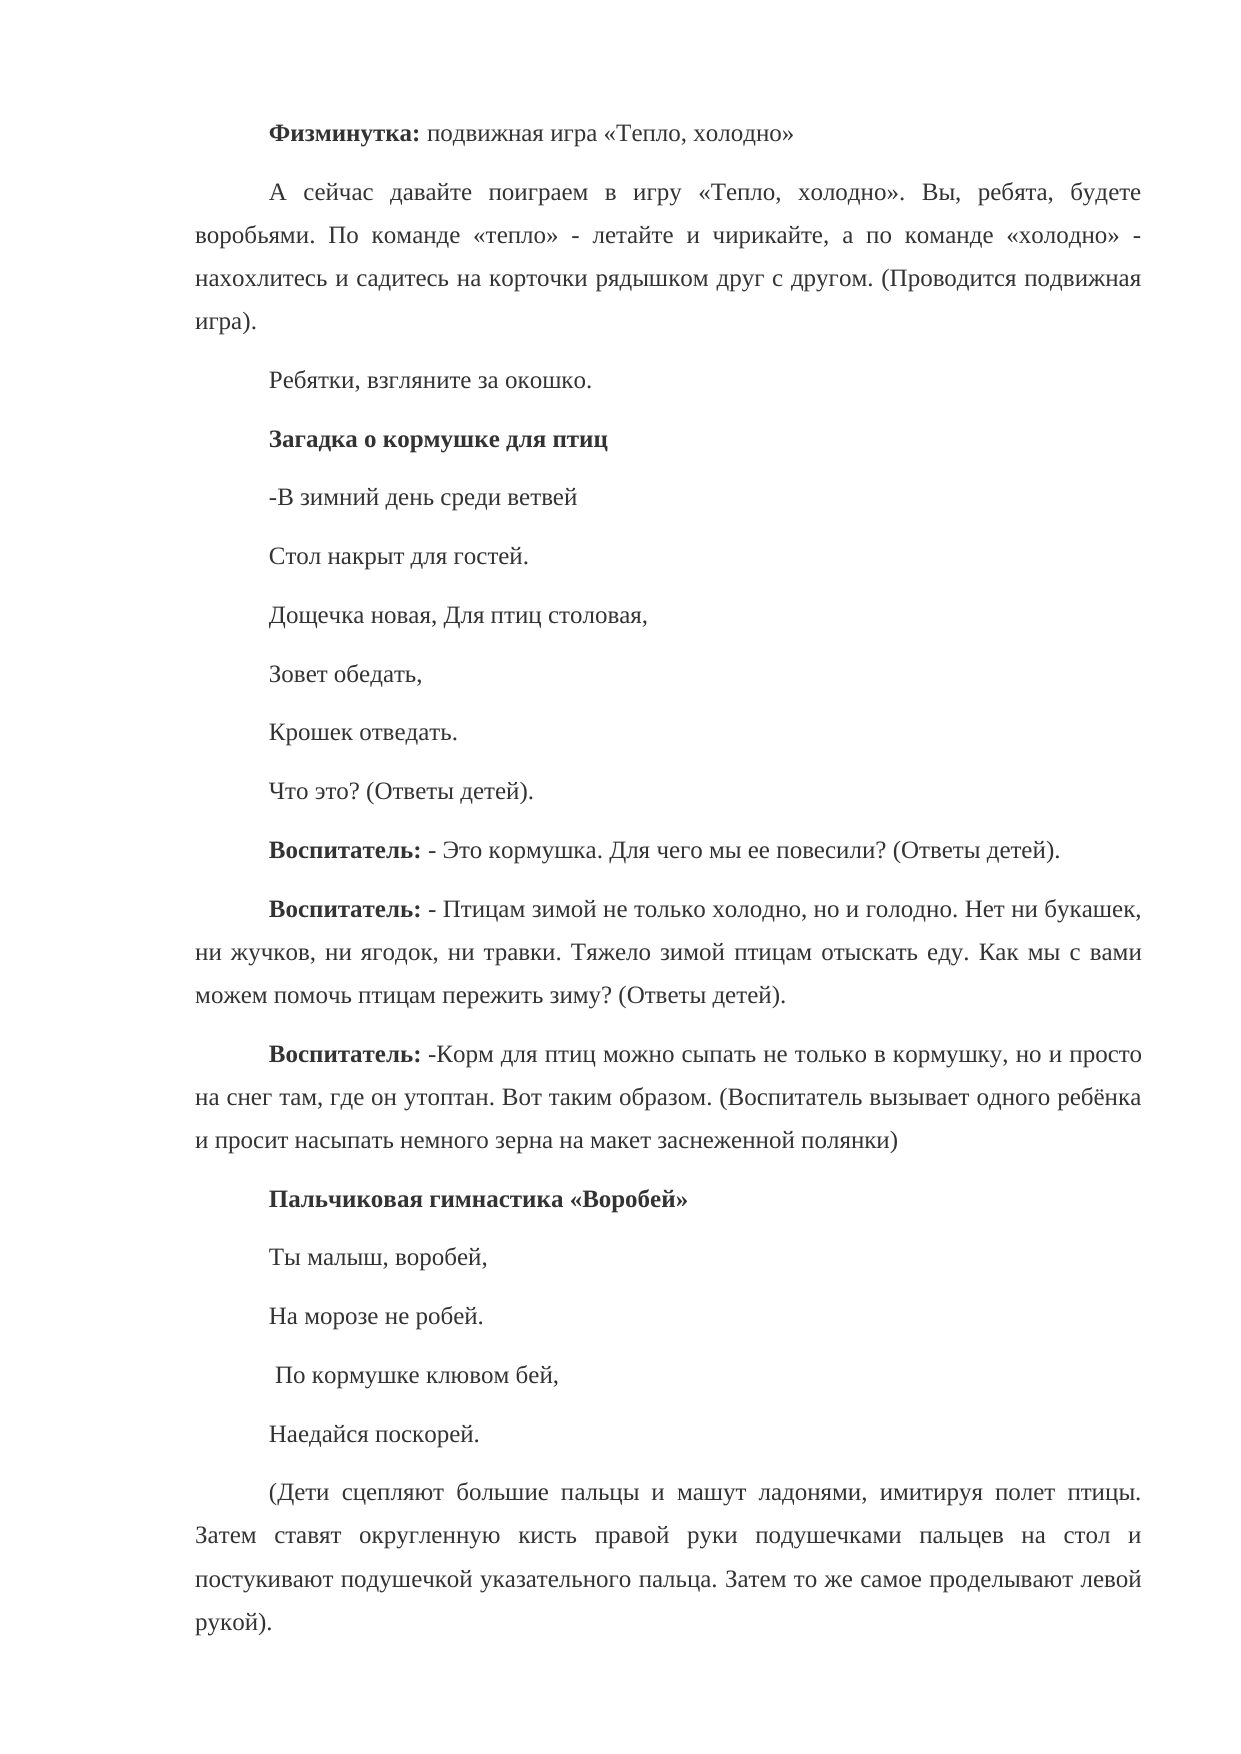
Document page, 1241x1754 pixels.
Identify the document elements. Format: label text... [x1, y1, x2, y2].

text Пальчиковая гимнастика «Воробей» [195, 1184, 1143, 1212]
text Ребятки, взгляните за окошко. [195, 365, 1143, 394]
text Зовет обедать, [195, 659, 1143, 687]
text Дощечка новая, Для птиц столовая, [195, 600, 1143, 629]
text Стол накрыт для гостей. [195, 541, 1143, 570]
text Физминутка: подвижная игра «Тепло, холодно» [195, 118, 1143, 147]
text А сейчас давайте поиграем в игру «Тепло, холодно». Вы, ребята, будете воробьями. По команде «тепло» - летайте и чирикайте, а по команде «холодно» - нахохлитесь и садитесь на корточки рядышком друг с другом. (Проводится подвижная игра). [195, 177, 1143, 335]
text Воспитатель: - Это кормушка. Для чего мы ее повесили? (Ответы детей). [195, 835, 1143, 864]
text На морозе не робей. [195, 1301, 1143, 1330]
text Воспитатель: -Корм для птиц можно сыпать не только в кормушку, но и просто на снег там, где он утоптан. Вот таким образом. (Воспитатель вызывает одного ребёнка и просит насыпать немного зерна на макет заснеженной полянки) [195, 1039, 1143, 1154]
text Воспитатель: - Птицам зимой не только холодно, но и голодно. Нет ни букашек, ни жучков, ни ягодок, ни травки. Тяжело зимой птицам отыскать еду. Как мы с вами можем помочь птицам пережить зиму? (Ответы детей). [195, 894, 1143, 1009]
text Наедайся поскорей. [195, 1419, 1143, 1447]
text (Дети сцепляют большие пальцы и машут ладонями, имитируя полет птицы. Затем ставят округленную кисть правой руки подушечками пальцев на стол и постукивают подушечкой указательного пальца. Затем то же самое проделывают левой рукой). [195, 1477, 1143, 1636]
text Загадка о кормушке для птиц [195, 424, 1143, 452]
text Ты малыш, воробей, [195, 1242, 1143, 1271]
text Что это? (Ответы детей). [195, 776, 1143, 805]
text По кормушке клювом бей, [195, 1360, 1143, 1389]
text -В зимний день среди ветвей [195, 482, 1143, 511]
text Крошек отведать. [195, 717, 1143, 746]
